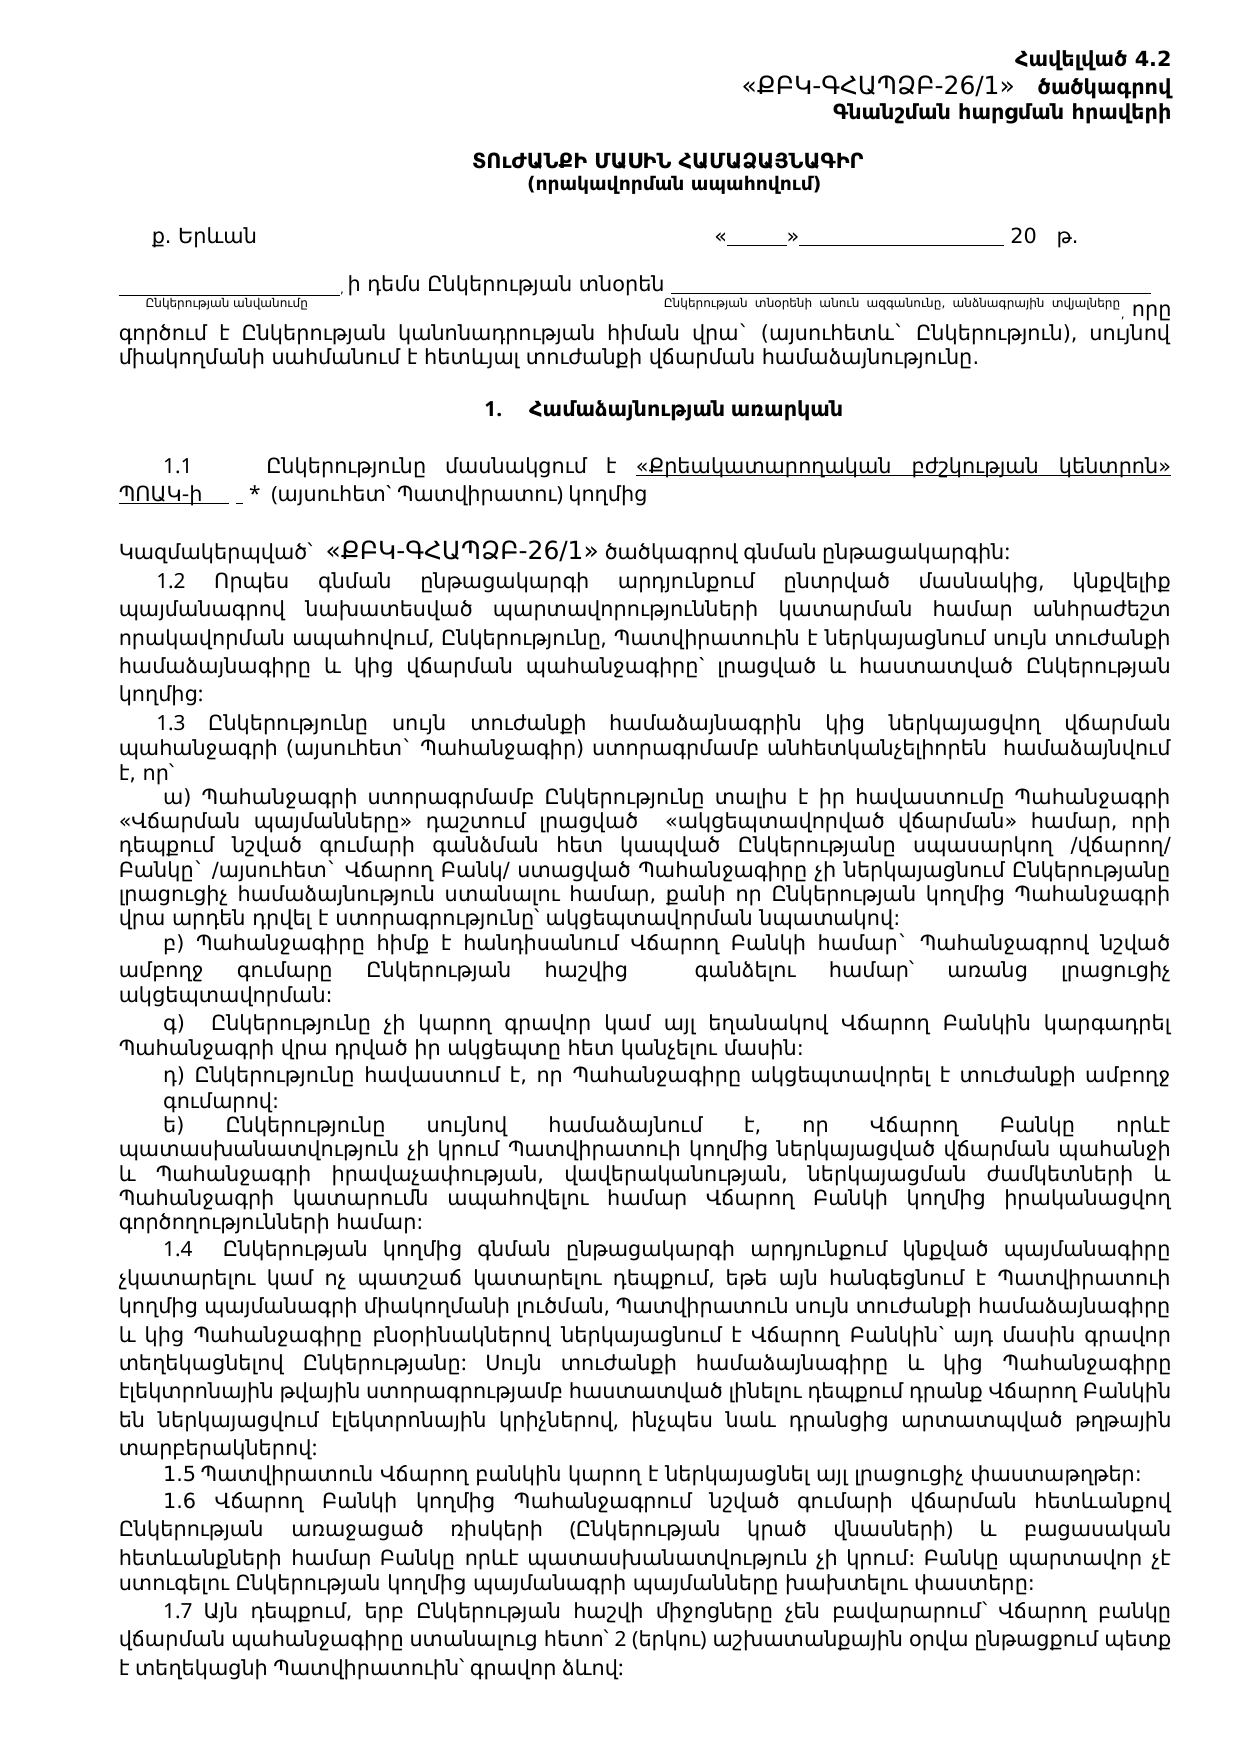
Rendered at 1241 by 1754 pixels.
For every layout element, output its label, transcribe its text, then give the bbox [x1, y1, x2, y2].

text Ընկերության անվանումը Ընկերության տնօրենի անուն ազգանունը, անձնագրային տվյալները, որը գործում է Ընկերության կանոնադրության հիման վրա` (այսուհետև` Ընկերություն), սույնով միակողմանի սահմանում է հետևյալ տուժանքի վճարման համաձայնությունը. [118, 297, 1171, 369]
text Կազմակերպված՝ «ՔԲԿ-ԳՀԱՊՁԲ-26/1» ծածկագրով գնման ընթացակարգին: [118, 536, 1171, 566]
text բ) Պահանջագիրը հիմք է հանդիսանում Վճարող Բանկի համար` Պահանջագրով նշված ամբողջ գումարը Ընկերության հաշվից գանձելու համար՝ առանց լրացուցիչ ակցեպտավորման: [118, 931, 1171, 1008]
list Համաձայնության առարկան [156, 394, 1171, 422]
text 1.3 Ընկերությունը սույն տուժանքի համաձայնագրին կից ներկայացվող վճարման պահանջագրի (այսուհետ` Պահանջագիր) ստորագրմամբ անհետկանչելիորեն համաձայնվում է, որ՝ [118, 708, 1171, 785]
text (որակավորման ապահովում) [118, 173, 1171, 195]
text 1.4 Ընկերության կողմից գնման ընթացակարգի արդյունքում կնքված պայմանագիրը չկատարելու կամ ոչ պատշաճ կատարելու դեպքում, եթե այն հանգեցնում է Պատվիրատուի կողմից պայմանագրի միակողմանի լուծման, Պատվիրատուն սույն տուժանքի համաձայնագիրը և կից Պահանջագիրը բնօրինակներով ներկայացնում է Վճարող Բանկին` այդ մասին գրավոր տեղեկացնելով Ընկերությանը: Սույն տուժանքի համաձայնագիրը և կից Պահանջագիրը էլեկտրոնային թվային ստորագրությամբ հաստատված լինելու դեպքում դրանք Վճարող Բանկին են ներկայացվում էլեկտրոնային կրիչներով, ինչպես նաև դրանցից արտատպված թղթային տարբերակներով: [118, 1234, 1171, 1462]
text 1.6 Վճարող Բանկի կողմից Պահանջագրում նշված գումարի վճարման հետևանքով Ընկերության առաջացած ռիսկերի (Ընկերության կրած վնասների) և բացասական հետևանքների համար Բանկը որևէ պատասխանատվություն չի կրում: Բանկը պարտավոր չէ ստուգելու Ընկերության կողմից պայմանագրի պայմանները խախտելու փաստերը: [118, 1486, 1171, 1596]
list Ընկերությունը մասնակցում է «Քրեակատարողական բժշկության կենտրոն» ՊՈԱԿ-ի * (այսուհետ` Պատվիրատու) կողմից [118, 451, 1171, 508]
text գ) Ընկերությունը չի կարող գրավոր կամ այլ եղանակով Վճարող Բանկին կարգադրել Պահանջագրի վրա դրված իր ակցեպտը հետ կանչելու մասին: [118, 1008, 1171, 1060]
text ՏՈւԺԱՆՔԻ ՄԱՍԻՆ ՀԱՄԱՁԱՅՆԱԳԻՐ [118, 149, 1171, 173]
text 1.7 Այն դեպքում, երբ Ընկերության հաշվի միջոցները չեն բավարարում՝ Վճարող բանկը վճարման պահանջագիրը ստանալուց հետո՝ 2 (երկու) աշխատանքային օրվա ընթացքում պետք է տեղեկացնի Պատվիրատուին՝ գրավոր ձևով: [118, 1596, 1171, 1681]
list Պատվիրատուն Վճարող բանկին կարող է ներկայացնել այլ լրացուցիչ փաստաթղթեր: [163, 1462, 1171, 1486]
text , ի դեմս Ընկերության տնօրեն [118, 272, 1171, 297]
text 1.2 Որպես գնման ընթացակարգի արդյունքում ընտրված մասնակից, կնքվելիք պայմանագրով նախատեսված պարտավորությունների կատարման համար անհրաժեշտ որակավորման ապահովում, Ընկերությունը, Պատվիրատուին է ներկայացնում սույն տուժանքի համաձայնագիրը և կից վճարման պահանջագիրը` լրացված և հաստատված Ընկերության կողմից: [118, 566, 1171, 708]
text ե) Ընկերությունը սույնով համաձայնում է, որ Վճարող Բանկը որևէ պատասխանատվություն չի կրում Պատվիրատուի կողմից ներկայացված վճարման պահանջի և Պահանջագրի իրավաչափության, վավերականության, ներկայացման ժամկետների և Պահանջագրի կատարումն ապահովելու համար Վճարող Բանկի կողմից իրականացվող գործողությունների համար: [118, 1113, 1171, 1234]
text «ՔԲԿ-ԳՀԱՊՁԲ-26/1» ծածկագրով [118, 71, 1171, 100]
text Հավելված 4.2 [118, 47, 1171, 71]
text ա) Պահանջագրի ստորագրմամբ Ընկերությունը տալիս է իր հավաստումը Պահանջագրի «Վճարման պայմանները» դաշտում լրացված «ակցեպտավորված վճարման» համար, որի դեպքում նշված գումարի գանձման հետ կապված Ընկերությանը սպասարկող /վճարող/ Բանկը` /այսուհետ` Վճարող Բանկ/ ստացված Պահանջագիրը չի ներկայացնում Ընկերությանը լրացուցիչ համաձայնություն ստանալու համար, քանի որ Ընկերության կողմից Պահանջագրի վրա արդեն դրվել է ստորագրությունը՝ ակցեպտավորման նպատակով: [118, 785, 1171, 931]
text դ) Ընկերությունը հավաստում է, որ Պահանջագիրը ակցեպտավորել է տուժանքի ամբողջ գումարով: [163, 1060, 1171, 1113]
text Գնանշման հարցման հրավերի [118, 100, 1171, 124]
text ք. Երևան « » 20 թ. [118, 224, 1171, 248]
